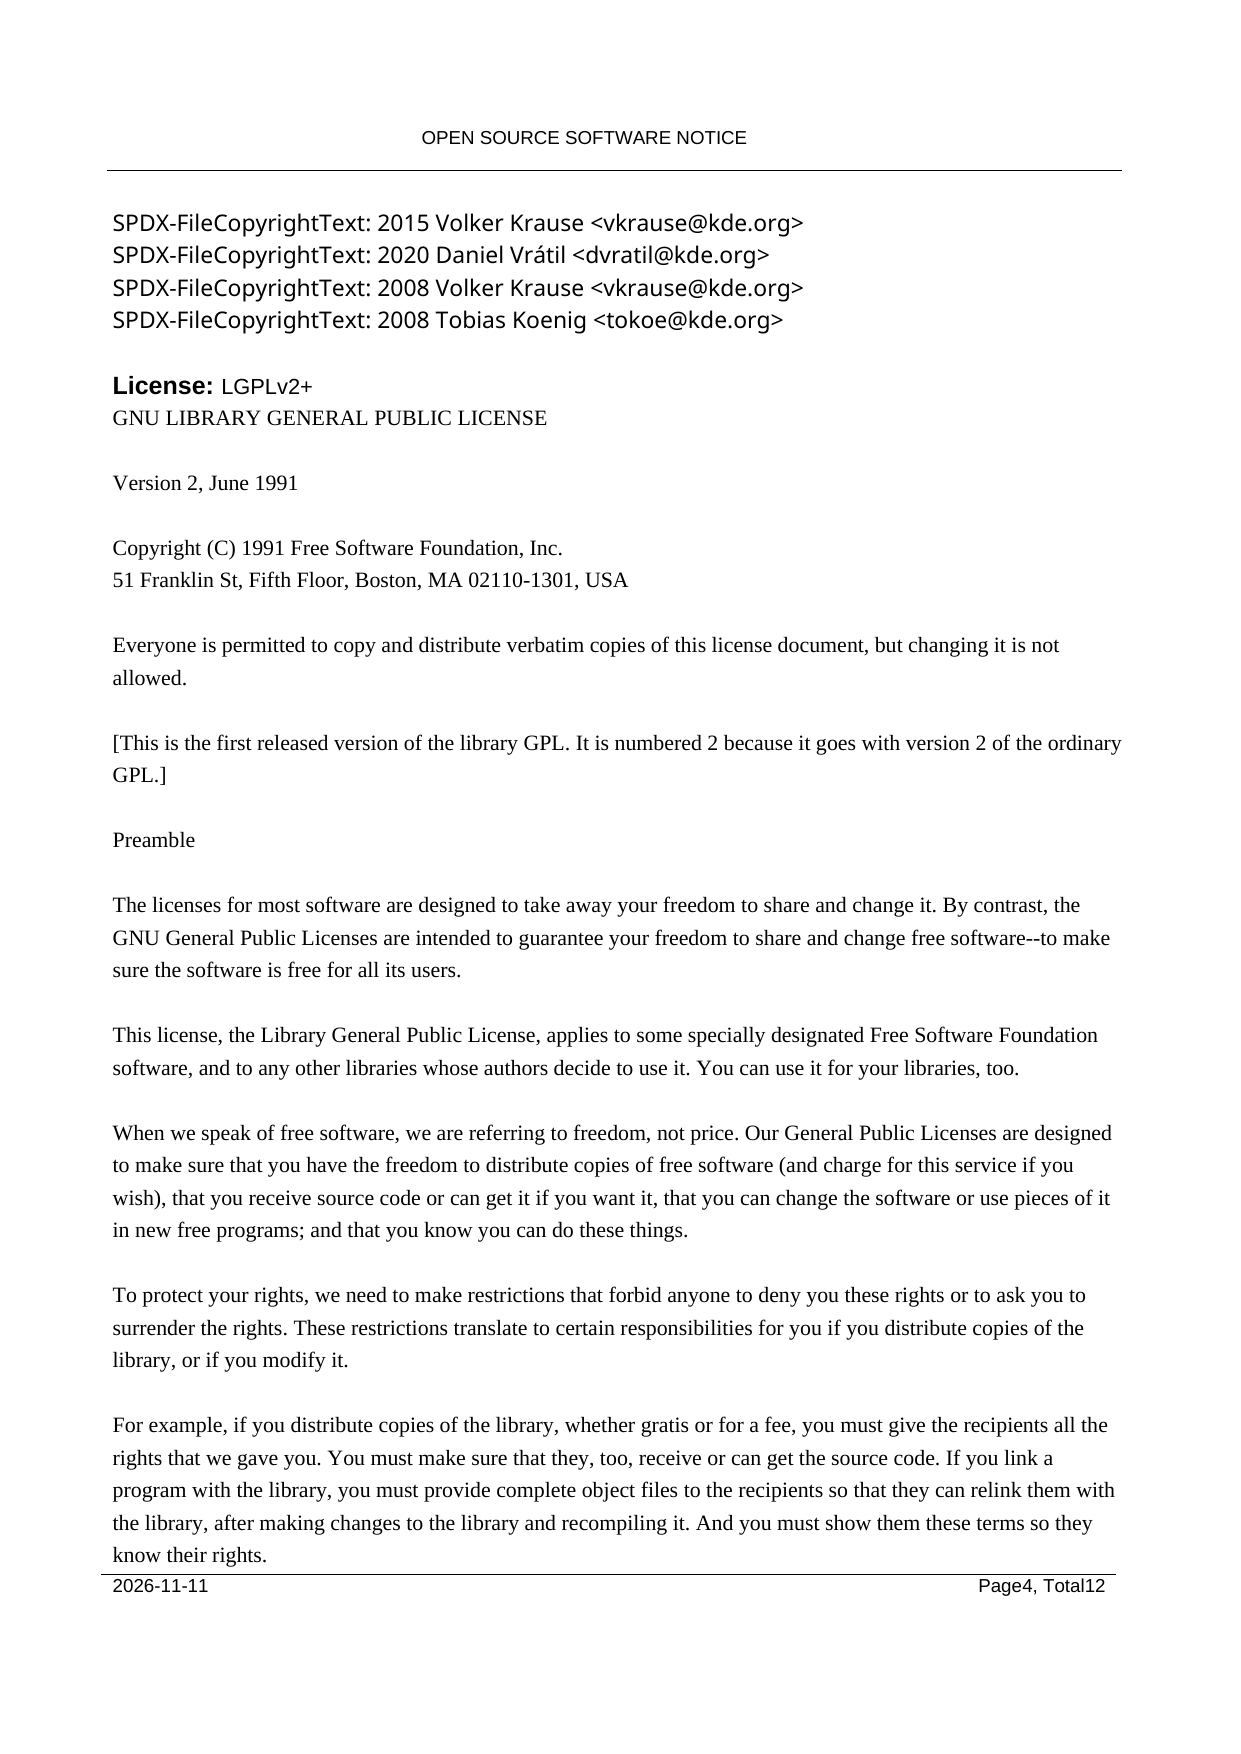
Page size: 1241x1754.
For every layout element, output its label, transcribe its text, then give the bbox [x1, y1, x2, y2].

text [112, 206, 1128, 369]
text License: LGPLv2+ [112, 369, 1128, 401]
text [112, 401, 1128, 1571]
